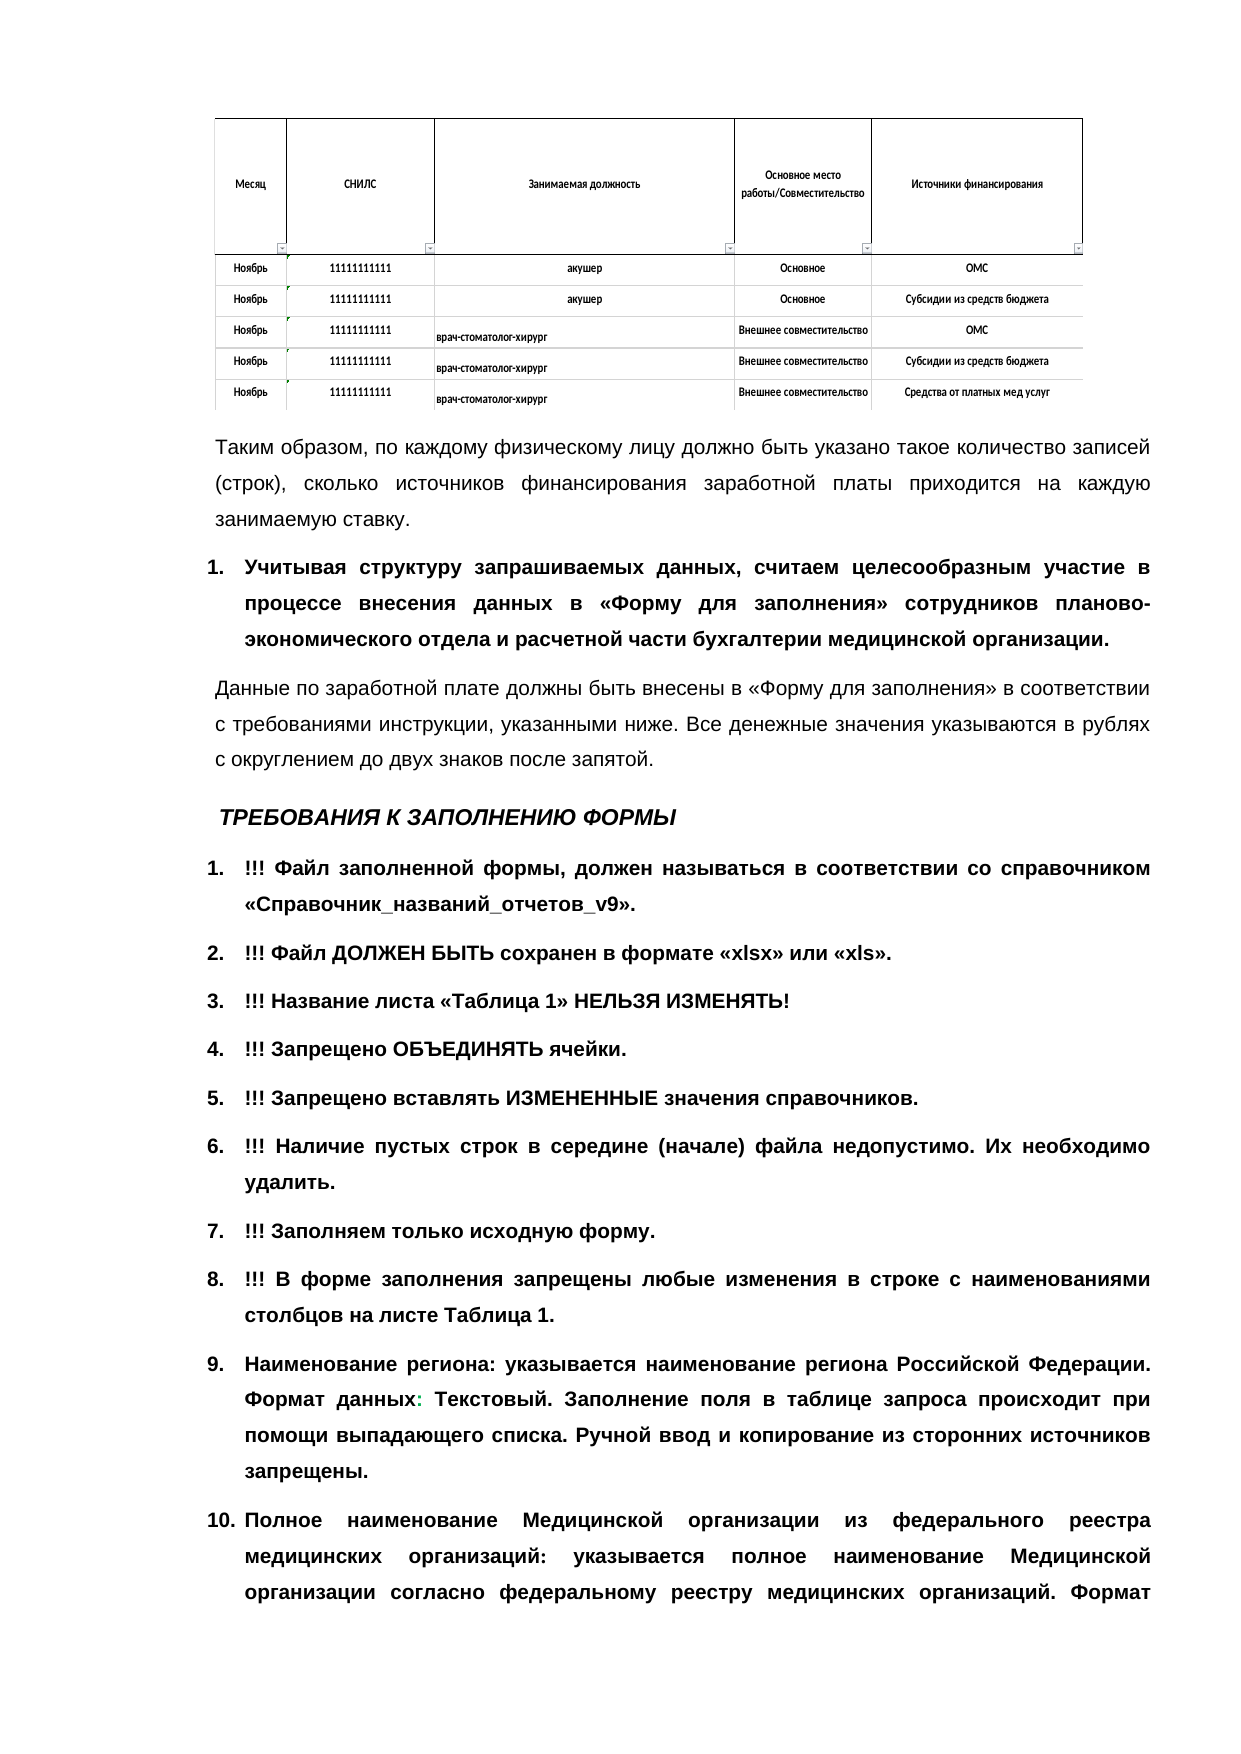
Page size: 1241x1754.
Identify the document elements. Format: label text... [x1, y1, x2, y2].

text !!! Файл ДОЛЖЕН БЫТЬ сохранен в формате «xlsx» или «xls». [207, 940, 1152, 964]
text Учитывая структуру запрашиваемых данных, считаем целесообразным участие в процессе внесения данных в «Форму для заполнения» сотрудников планово-экономического отдела и расчетной части бухгалтерии медицинской организации. [207, 555, 1152, 651]
list !!! Файл заполненной формы, должен называться в соответствии со справочником «Справочник_названий_отчетов_v9». [207, 856, 1152, 916]
text !!! Наличие пустых строк в середине (начале) файла недопустимо. Их необходимо удалить. [207, 1134, 1152, 1194]
text Требования к заполнению формы [218, 804, 1152, 830]
text !!! Запрещено вставлять ИЗМЕНЕННЫЕ значения справочников. [207, 1086, 1152, 1110]
text Таким образом, по каждому физическому лицу должно быть указано такое количество записей (строк), сколько источников финансирования заработной платы приходится на каждую занимаемую ставку. [215, 435, 1152, 531]
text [207, 1508, 1152, 1604]
text !!! Заполняем только исходную форму. [207, 1218, 1152, 1242]
text Наименование региона: указывается наименование региона Российской Федерации. Формат данных: Текстовый. Заполнение поля в таблице запроса происходит при помощи выпадающего списка. Ручной ввод и копирование из сторонних источников запрещены. [207, 1351, 1152, 1483]
text !!! Запрещено ОБЪЕДИНЯТЬ ячейки. [207, 1037, 1152, 1061]
text !!! В форме заполнения запрещены любые изменения в строке с наименованиями столбцов на листе Таблица 1. [207, 1267, 1152, 1327]
text Данные по заработной плате должны быть внесены в «Форму для заполнения» в соответствии с требованиями инструкции, указанными ниже. Все денежные значения указываются в рублях с округлением до двух знаков после запятой. [215, 675, 1152, 771]
text !!! Название листа «Таблица 1» НЕЛЬЗЯ ИЗМЕНЯТЬ! [207, 989, 1152, 1013]
